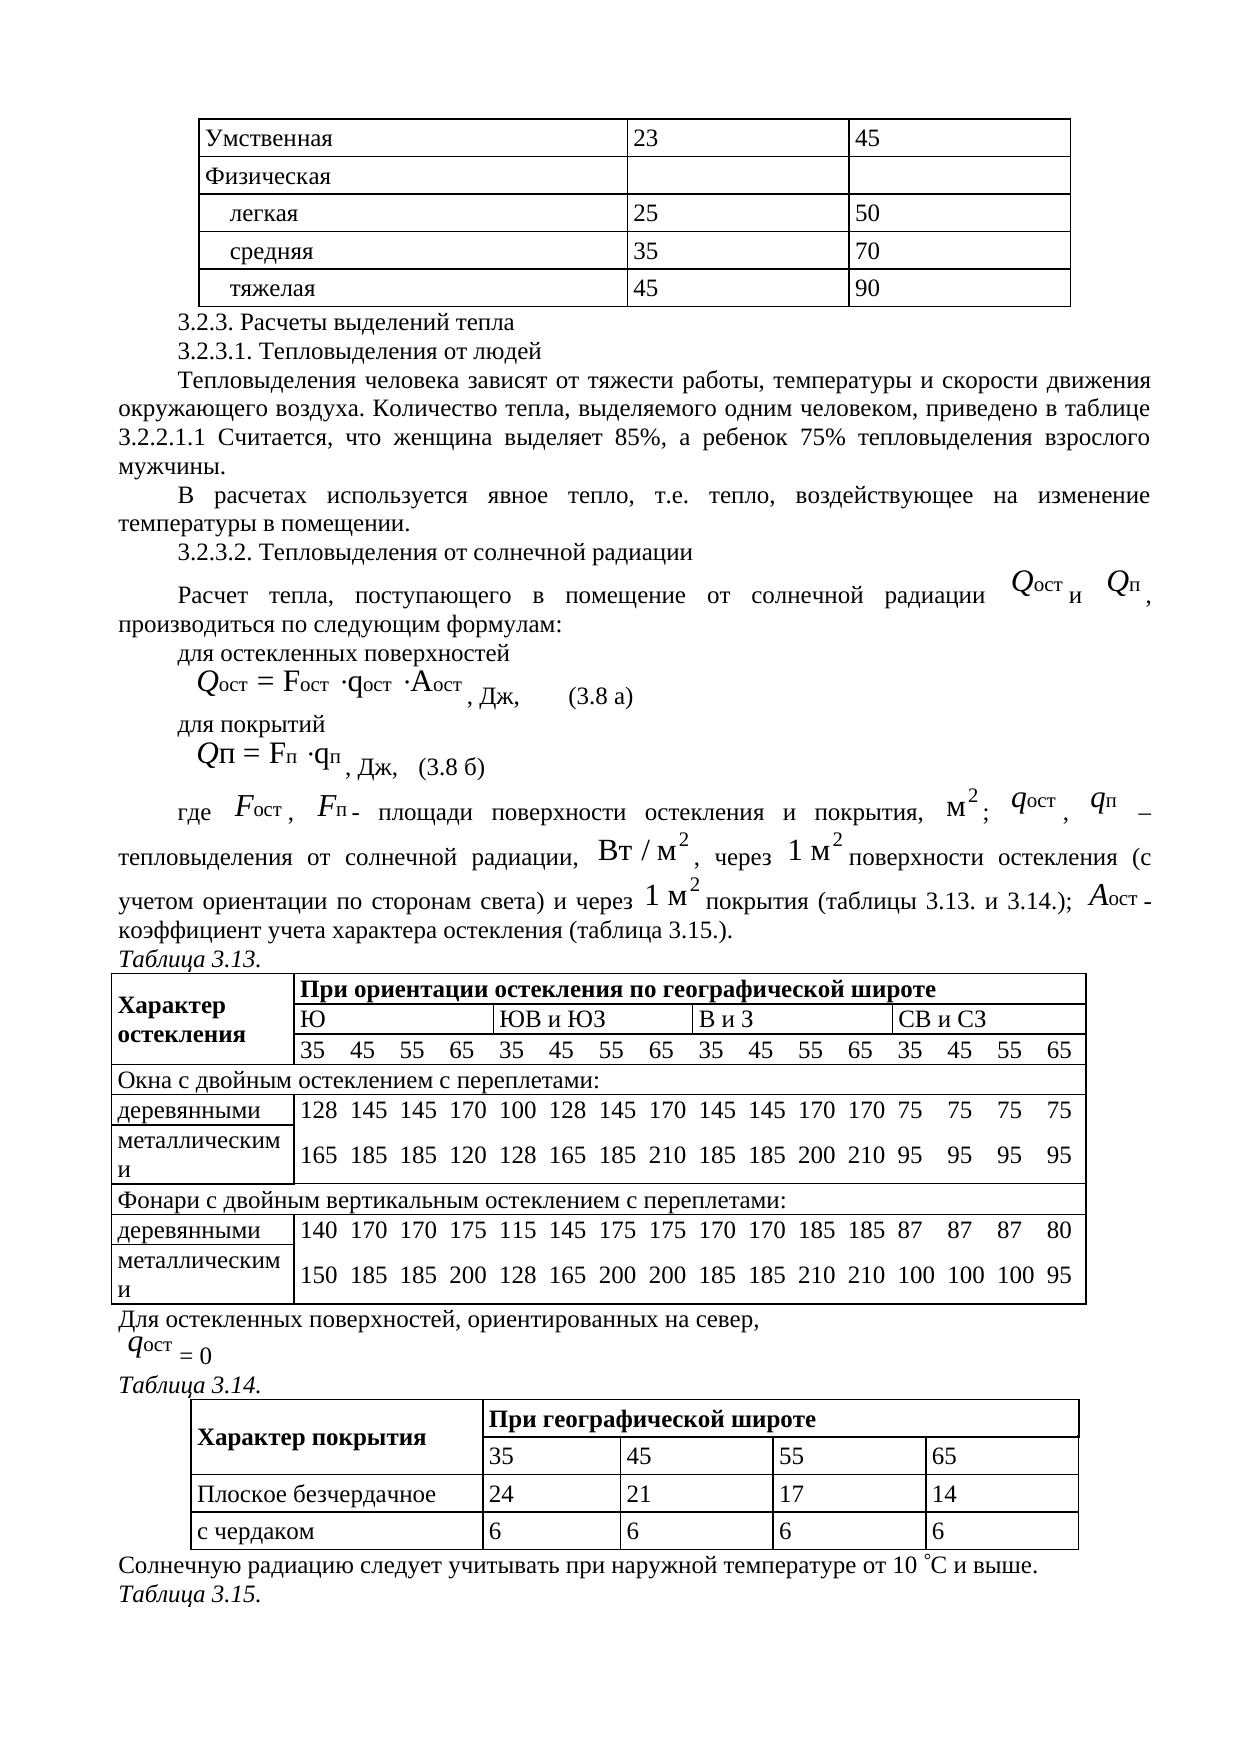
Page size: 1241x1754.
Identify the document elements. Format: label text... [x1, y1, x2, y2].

table_cell 87 [891, 1215, 941, 1244]
text Солнечную радиацию следует учитывать при наружной температуре от 10 С и выше. [118, 1550, 1152, 1579]
table_cell 35 [493, 1035, 543, 1063]
text 3.2.3. Расчеты выделений тепла [118, 307, 1152, 336]
text В расчетах используется явное тепло, т.е. тепло, воздействующее на изменение температуры в помещении. [118, 480, 1152, 537]
table_cell средняя [224, 232, 627, 268]
table_cell 140 [295, 1215, 344, 1244]
text где , - площади поверхности остекления и покрытия, ; , – тепловыделения от солнечной радиации, , через поверхности остекления (с учетом ориентации по сторонам света) и через покрытия (таблицы 3.13. и 3.14.); - коэффициент учета характера остекления (таблица 3.15.). [118, 781, 1152, 944]
table_cell 175 [593, 1215, 643, 1244]
table_cell 95 [1041, 1124, 1085, 1183]
table_cell 150 [295, 1244, 344, 1303]
table_cell 65 [443, 1035, 493, 1063]
table_cell 170 [344, 1215, 393, 1244]
text 3.2.3.1. Тепловыделения от людей [118, 336, 1152, 365]
table_cell 45 [621, 1438, 772, 1474]
table_cell 185 [842, 1215, 891, 1244]
table_cell 55 [593, 1035, 643, 1063]
table_header При ориентации остекления по географической широте [295, 974, 1085, 1003]
table_header Характер остекления [112, 974, 293, 1063]
text Таблица 3.14. [118, 1370, 1152, 1399]
table_cell 35 [484, 1438, 620, 1474]
table_cell 65 [1041, 1035, 1085, 1063]
table_cell 75 [1041, 1095, 1085, 1124]
table_cell 128 [543, 1095, 593, 1124]
table_cell 170 [443, 1095, 493, 1124]
table_cell 21 [621, 1475, 772, 1511]
table_cell 35 [891, 1035, 941, 1063]
table_cell 200 [643, 1244, 692, 1303]
table_cell 6 [927, 1513, 1078, 1549]
table_cell с чердаком [192, 1513, 482, 1549]
table_cell 45 [850, 120, 1070, 156]
table_cell 35 [628, 232, 848, 268]
table_cell [200, 195, 224, 231]
table_cell 55 [774, 1438, 925, 1474]
table_cell 6 [774, 1513, 925, 1549]
table_cell 100 [991, 1244, 1041, 1303]
text , Дж, (3.8 б) [118, 738, 1152, 781]
table_cell 35 [295, 1035, 344, 1063]
table_header При географической широте [484, 1400, 1078, 1436]
table_cell 75 [941, 1095, 991, 1124]
table_cell 185 [344, 1124, 393, 1183]
table_cell 145 [543, 1215, 593, 1244]
table_cell деревянными [112, 1095, 293, 1124]
table_cell 95 [1041, 1244, 1085, 1303]
table_cell 6 [484, 1513, 620, 1549]
table_cell Фонари с двойным вертикальным остеклением с переплетами: [112, 1184, 1085, 1213]
table_cell 170 [792, 1095, 842, 1124]
table_cell 185 [742, 1124, 792, 1183]
table_cell 145 [593, 1095, 643, 1124]
table_cell 70 [850, 232, 1070, 268]
table_cell 210 [792, 1244, 842, 1303]
table_cell 185 [394, 1244, 443, 1303]
table_cell 87 [991, 1215, 1041, 1244]
table_cell 128 [493, 1244, 543, 1303]
table_cell 65 [842, 1035, 891, 1063]
text Таблица 3.13. [118, 944, 1152, 972]
table_cell 87 [941, 1215, 991, 1244]
table_cell 165 [543, 1124, 593, 1183]
table_cell 75 [891, 1095, 941, 1124]
table_cell 165 [295, 1124, 344, 1183]
table_cell 90 [850, 270, 1070, 306]
table_cell 170 [693, 1215, 742, 1244]
table_cell 75 [991, 1095, 1041, 1124]
table_cell Умственная [200, 120, 627, 156]
table_cell [628, 157, 848, 193]
table_cell 128 [295, 1095, 344, 1124]
table_cell 145 [344, 1095, 393, 1124]
table_cell 35 [693, 1035, 742, 1063]
table_cell 100 [493, 1095, 543, 1124]
table_cell 145 [742, 1095, 792, 1124]
text 3.2.3.2. Тепловыделения от солнечной радиации [118, 537, 1152, 566]
table_cell 17 [774, 1475, 925, 1511]
table_cell 115 [493, 1215, 543, 1244]
table_cell 170 [842, 1095, 891, 1124]
text для покрытий [118, 709, 1152, 738]
table_cell 185 [742, 1244, 792, 1303]
table_cell 170 [742, 1215, 792, 1244]
table_cell 65 [927, 1438, 1078, 1474]
table_cell СВ и СЗ [893, 1005, 1085, 1033]
table_cell 100 [941, 1244, 991, 1303]
table_cell [200, 232, 224, 268]
table_cell [200, 270, 224, 306]
table_cell 55 [991, 1035, 1041, 1063]
table_cell металлическими [112, 1245, 293, 1303]
table_cell 25 [628, 195, 848, 231]
table_cell 145 [693, 1095, 742, 1124]
table_cell 210 [842, 1124, 891, 1183]
table_cell 45 [941, 1035, 991, 1063]
table_cell легкая [224, 195, 627, 231]
table_cell 145 [394, 1095, 443, 1124]
table_cell 185 [593, 1124, 643, 1183]
table_cell 170 [643, 1095, 692, 1124]
table_cell 175 [643, 1215, 692, 1244]
table_cell Ю [295, 1005, 493, 1033]
table_cell 55 [394, 1035, 443, 1063]
table_cell 200 [593, 1244, 643, 1303]
table_cell 120 [443, 1124, 493, 1183]
table_cell 128 [493, 1124, 543, 1183]
table_cell 45 [628, 270, 848, 306]
table_cell металлическими [112, 1126, 293, 1183]
table_cell Плоское безчердачное [192, 1475, 482, 1511]
table_header Характер покрытия [192, 1400, 482, 1474]
table_cell 185 [344, 1244, 393, 1303]
table_cell тяжелая [224, 270, 627, 306]
text Для остекленных поверхностей, ориентированных на север, [118, 1304, 1152, 1333]
table_cell 45 [543, 1035, 593, 1063]
table_cell В и З [693, 1005, 892, 1033]
table_cell 65 [643, 1035, 692, 1063]
table_cell [850, 157, 1070, 193]
table_cell 170 [394, 1215, 443, 1244]
table_cell 185 [693, 1124, 742, 1183]
table_cell деревянными [112, 1215, 293, 1244]
table_cell 45 [344, 1035, 393, 1063]
table_cell 14 [927, 1475, 1078, 1511]
table_cell 185 [792, 1215, 842, 1244]
table_cell 210 [842, 1244, 891, 1303]
text Таблица 3.15. [118, 1579, 1152, 1608]
table_cell 200 [792, 1124, 842, 1183]
table_cell 95 [941, 1124, 991, 1183]
text , Дж, (3.8 а) [118, 666, 1152, 709]
table_cell 100 [891, 1244, 941, 1303]
table_cell 45 [742, 1035, 792, 1063]
table_cell 95 [891, 1124, 941, 1183]
table_cell 185 [394, 1124, 443, 1183]
table_cell 185 [693, 1244, 742, 1303]
text Тепловыделения человека зависят от тяжести работы, температуры и скорости движения окружающего воздуха. Количество тепла, выделяемого одним человеком, приведено в таблице 3.2.2.1.1 Считается, что женщина выделяет 85%, а ребенок 75% тепловыделения взрослого мужчины. [118, 365, 1152, 480]
table_cell 200 [443, 1244, 493, 1303]
table_cell 24 [484, 1475, 620, 1511]
table_cell Окна с двойным остеклением с переплетами: [112, 1065, 1085, 1094]
table_cell 165 [543, 1244, 593, 1303]
table_cell 80 [1041, 1215, 1085, 1244]
text для остекленных поверхностей [118, 638, 1152, 666]
table_cell 55 [792, 1035, 842, 1063]
table_cell 50 [850, 195, 1070, 231]
text = 0 [118, 1333, 1152, 1370]
table_cell 95 [991, 1124, 1041, 1183]
text Расчет тепла, поступающего в помещение от солнечной радиации и , производиться по следующим формулам: [118, 566, 1152, 638]
table_cell Физическая [200, 157, 627, 193]
table_cell 210 [643, 1124, 692, 1183]
table_cell 6 [621, 1513, 772, 1549]
table_cell 23 [628, 120, 848, 156]
table_cell ЮВ и ЮЗ [494, 1005, 692, 1033]
table_cell 175 [443, 1215, 493, 1244]
